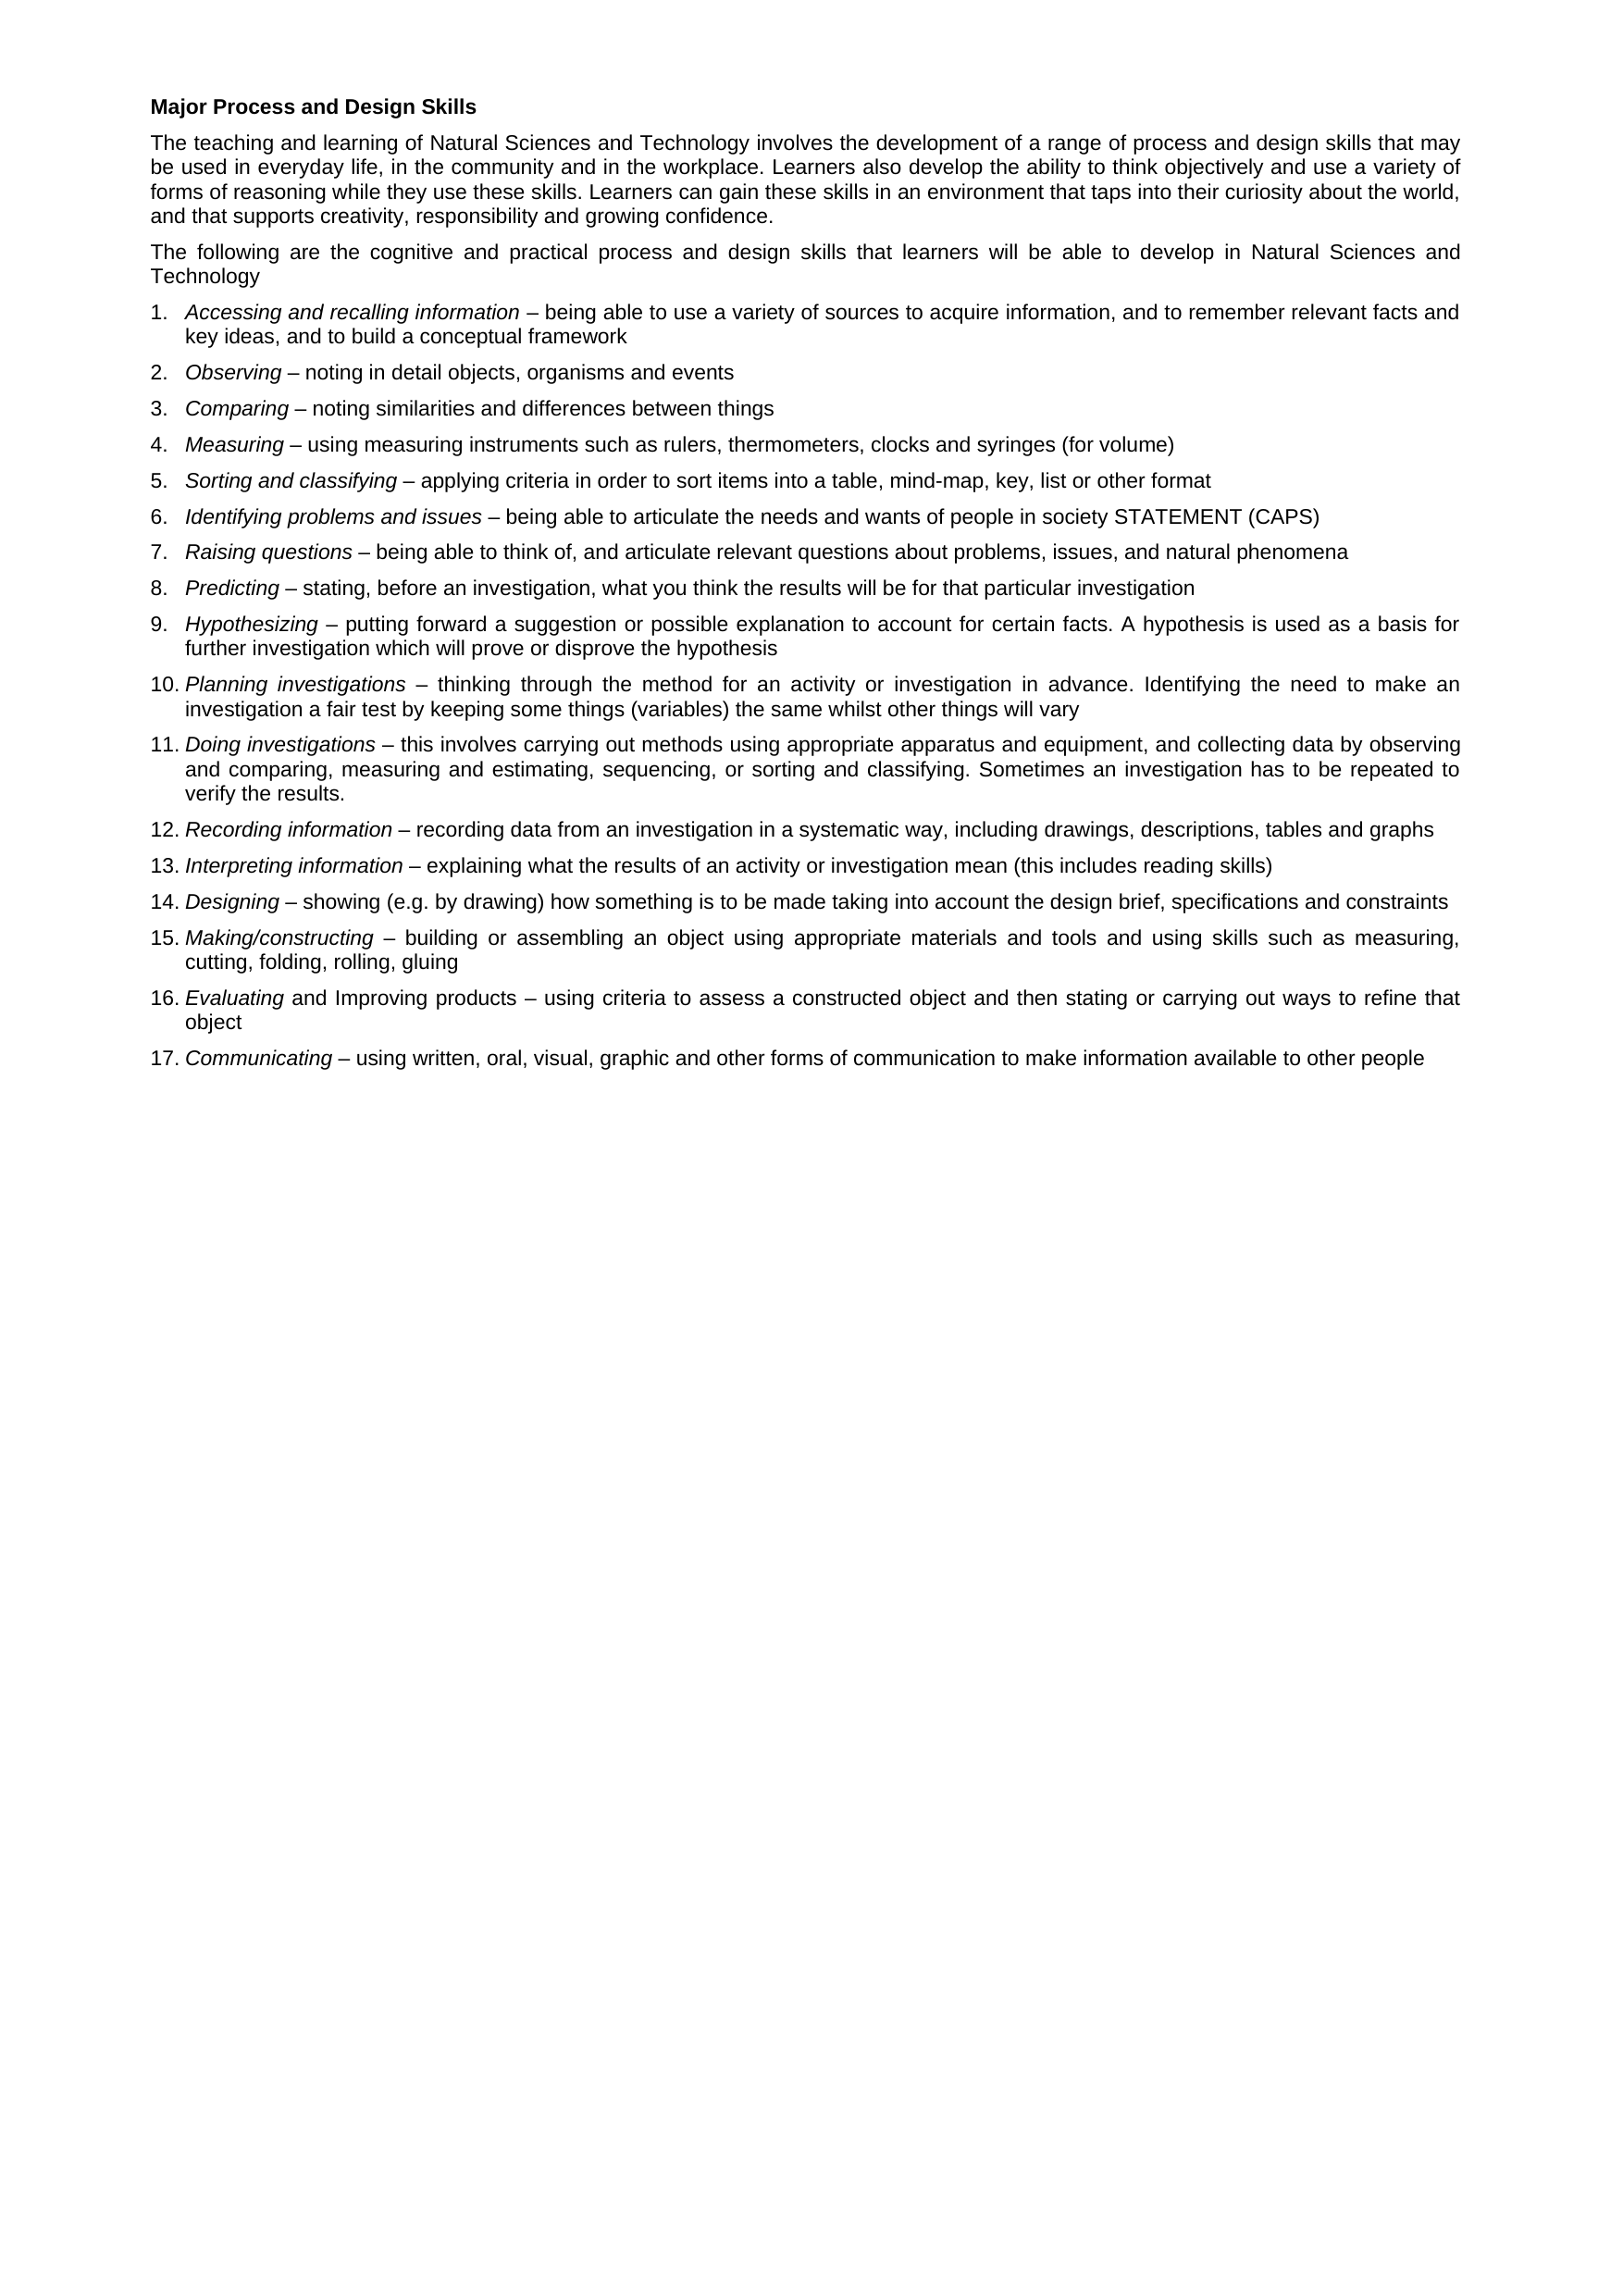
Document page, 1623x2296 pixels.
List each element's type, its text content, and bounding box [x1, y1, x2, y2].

list Recording information – recording data from an investigation in a systematic way, including drawings, descriptions, tables and graphs [150, 817, 1462, 841]
list Measuring – using measuring instruments such as rulers, thermometers, clocks and syringes (for volume) [150, 432, 1462, 456]
list Observing – noting in detail objects, organisms and events [150, 360, 1462, 384]
list Identifying problems and issues – being able to articulate the needs and wants of people in society STATEMENT (CAPS) [150, 503, 1462, 528]
list Hypothesizing – putting forward a suggestion or possible explanation to account for certain facts. A hypothesis is used as a basis for further investigation which will prove or disprove the hypothesis [150, 612, 1462, 661]
text The teaching and learning of Natural Sciences and Technology involves the development of a range of process and design skills that may be used in everyday life, in the community and in the workplace. Learners also develop the ability to think objectively and use a variety of forms of reasoning while they use these skills. Learners can gain these skills in an environment that taps into their curiosity about the world, and that supports creativity, responsibility and growing confidence. [150, 130, 1462, 228]
text Major Process and Design Skills [150, 94, 1462, 118]
list Sorting and classifying – applying criteria in order to sort items into a table, mind-map, key, list or other format [150, 468, 1462, 492]
list Designing – showing (e.g. by drawing) how something is to be made taking into account the design brief, specifications and constraints [150, 889, 1462, 913]
list Planning investigations – thinking through the method for an activity or investigation in advance. Identifying the need to make an investigation a fair test by keeping some things (variables) the same whilst other things will vary [150, 672, 1462, 721]
list Doing investigations – this involves carrying out methods using appropriate apparatus and equipment, and collecting data by observing and comparing, measuring and estimating, sequencing, or sorting and classifying. Sometimes an investigation has to be repeated to verify the results. [150, 732, 1462, 806]
list Raising questions – being able to think of, and articulate relevant questions about problems, issues, and natural phenomena [150, 540, 1462, 565]
list Predicting – stating, before an investigation, what you think the results will be for that particular investigation [150, 576, 1462, 600]
list Communicating – using written, oral, visual, graphic and other forms of communication to make information available to other people [150, 1046, 1462, 1070]
list Comparing – noting similarities and differences between things [150, 396, 1462, 420]
list Accessing and recalling information – being able to use a variety of sources to acquire information, and to remember relevant facts and key ideas, and to build a conceptual framework [150, 300, 1462, 349]
list Evaluating and Improving products – using criteria to assess a constructed object and then stating or carrying out ways to refine that object [150, 986, 1462, 1034]
text The following are the cognitive and practical process and design skills that learners will be able to develop in Natural Sciences and Technology [150, 240, 1462, 288]
list Interpreting information – explaining what the results of an activity or investigation mean (this includes reading skills) [150, 853, 1462, 877]
list Making/constructing – building or assembling an object using appropriate materials and tools and using skills such as measuring, cutting, folding, rolling, gluing [150, 925, 1462, 974]
